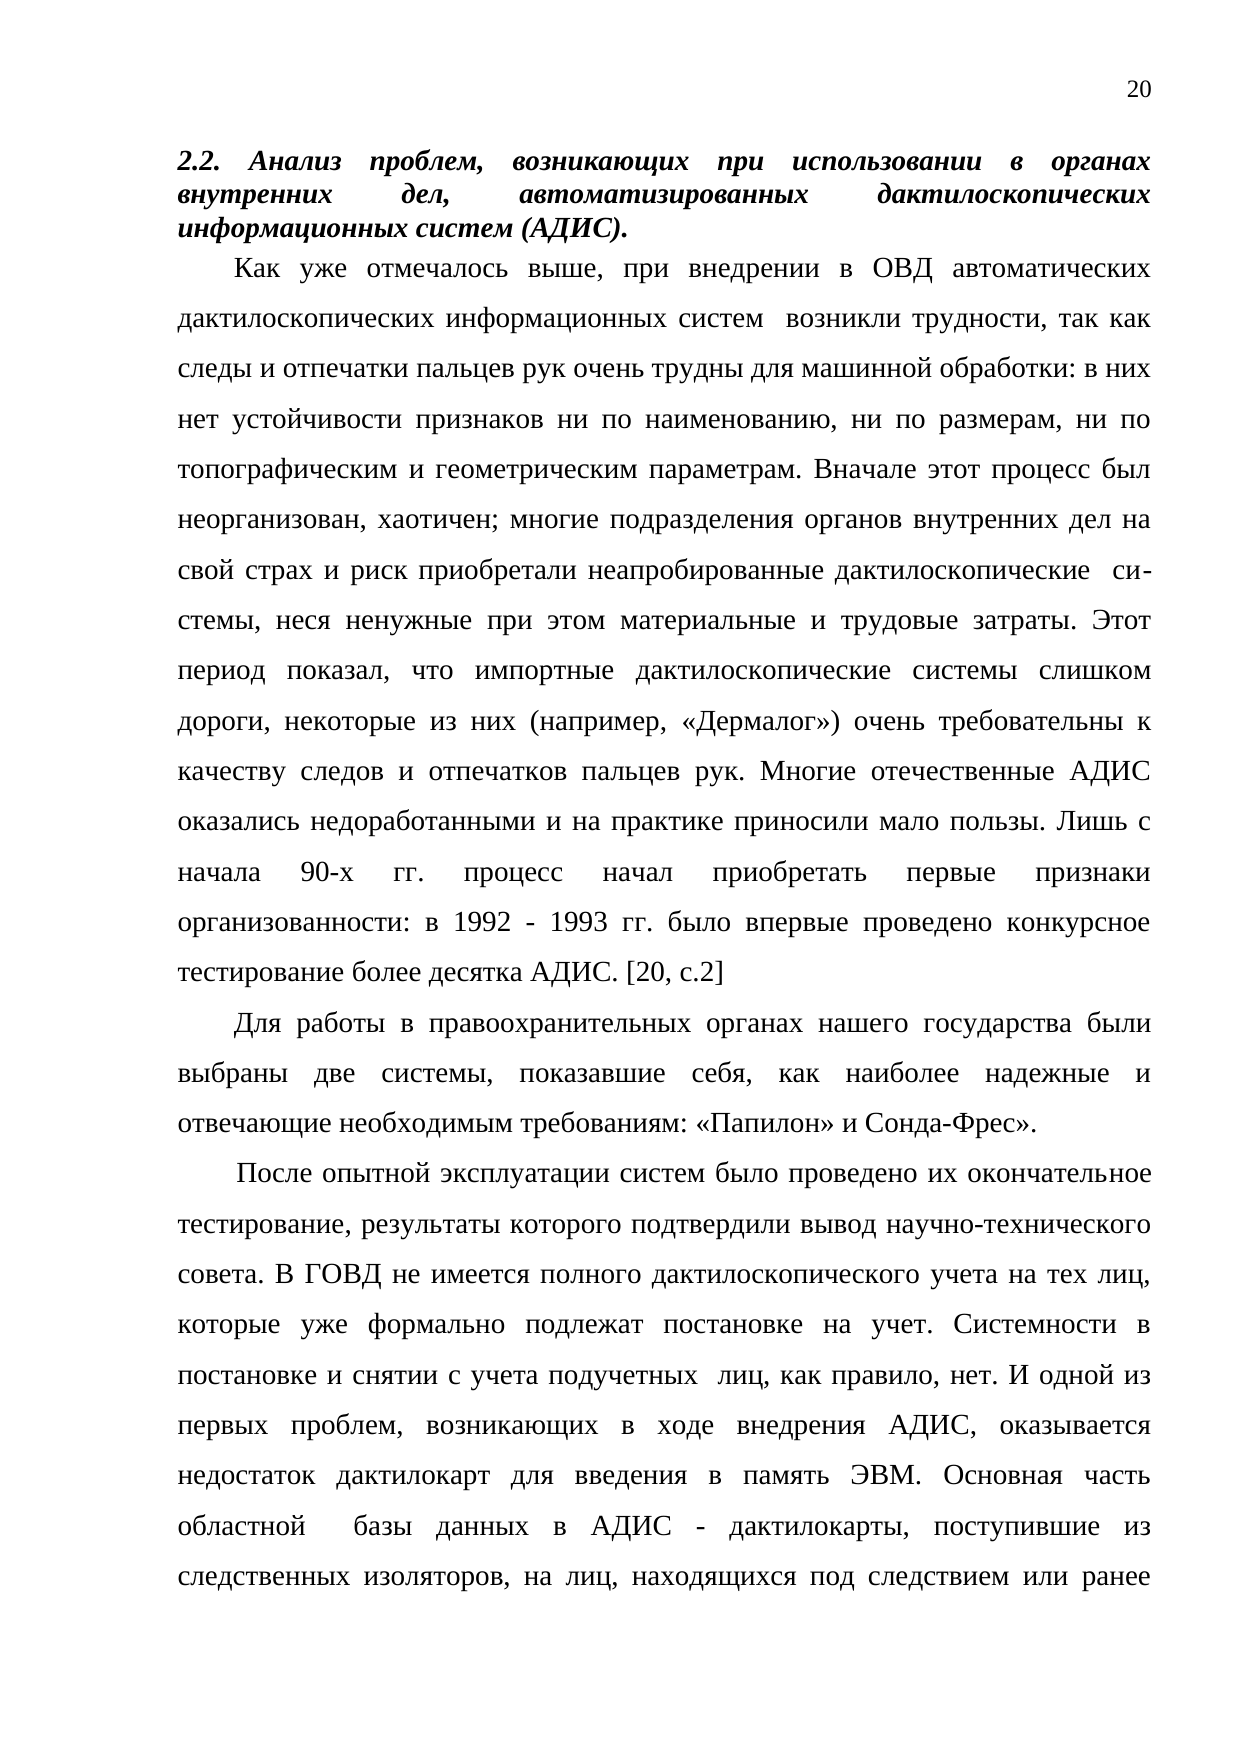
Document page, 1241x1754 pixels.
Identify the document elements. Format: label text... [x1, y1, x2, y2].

text Для работы в правоохранительных органах нашего государства были выбраны две системы, показавшие себя, как наиболее надежные и отвечающие необходимым требованиям: «Папилон» и Сонда-Фрес». [177, 1005, 1152, 1139]
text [177, 1156, 1152, 1592]
text Как уже отмечалось выше, при внедрении в ОВД автоматических дактилоскопических информационных систем возникли трудности, так как следы и отпечатки пальцев рук очень трудны для машинной обработки: в них нет устойчивости признаков ни по наименованию, ни по размерам, ни по топографическим и геометрическим параметрам. Вначале этот процесс был неорганизован, хаотичен; многие подразделения органов внутренних дел на свой страх и риск приобретали неапробированные дактилоскопические системы, неся ненужные при этом материальные и трудовые затраты. Этот период показал, что импортные дактилоскопические системы слишком дороги, некоторые из них (например, «Дермалог») очень требовательны к качеству следов и отпечатков пальцев рук. Многие отечественные АДИС оказались недоработанными и на практике приносили мало пользы. Лишь с начала 90-х гг. процесс начал приобретать первые признаки организованности: в 1992 - 1993 гг. было впервые проведено конкурсное тестирование более десятка АДИС. [20, с.2] [177, 250, 1152, 988]
subtitle 2.2. Анализ проблем, возникающих при использовании в органах внутренних дел, автоматизированных дактилоскопических информационных систем (АДИС). [177, 143, 1152, 244]
